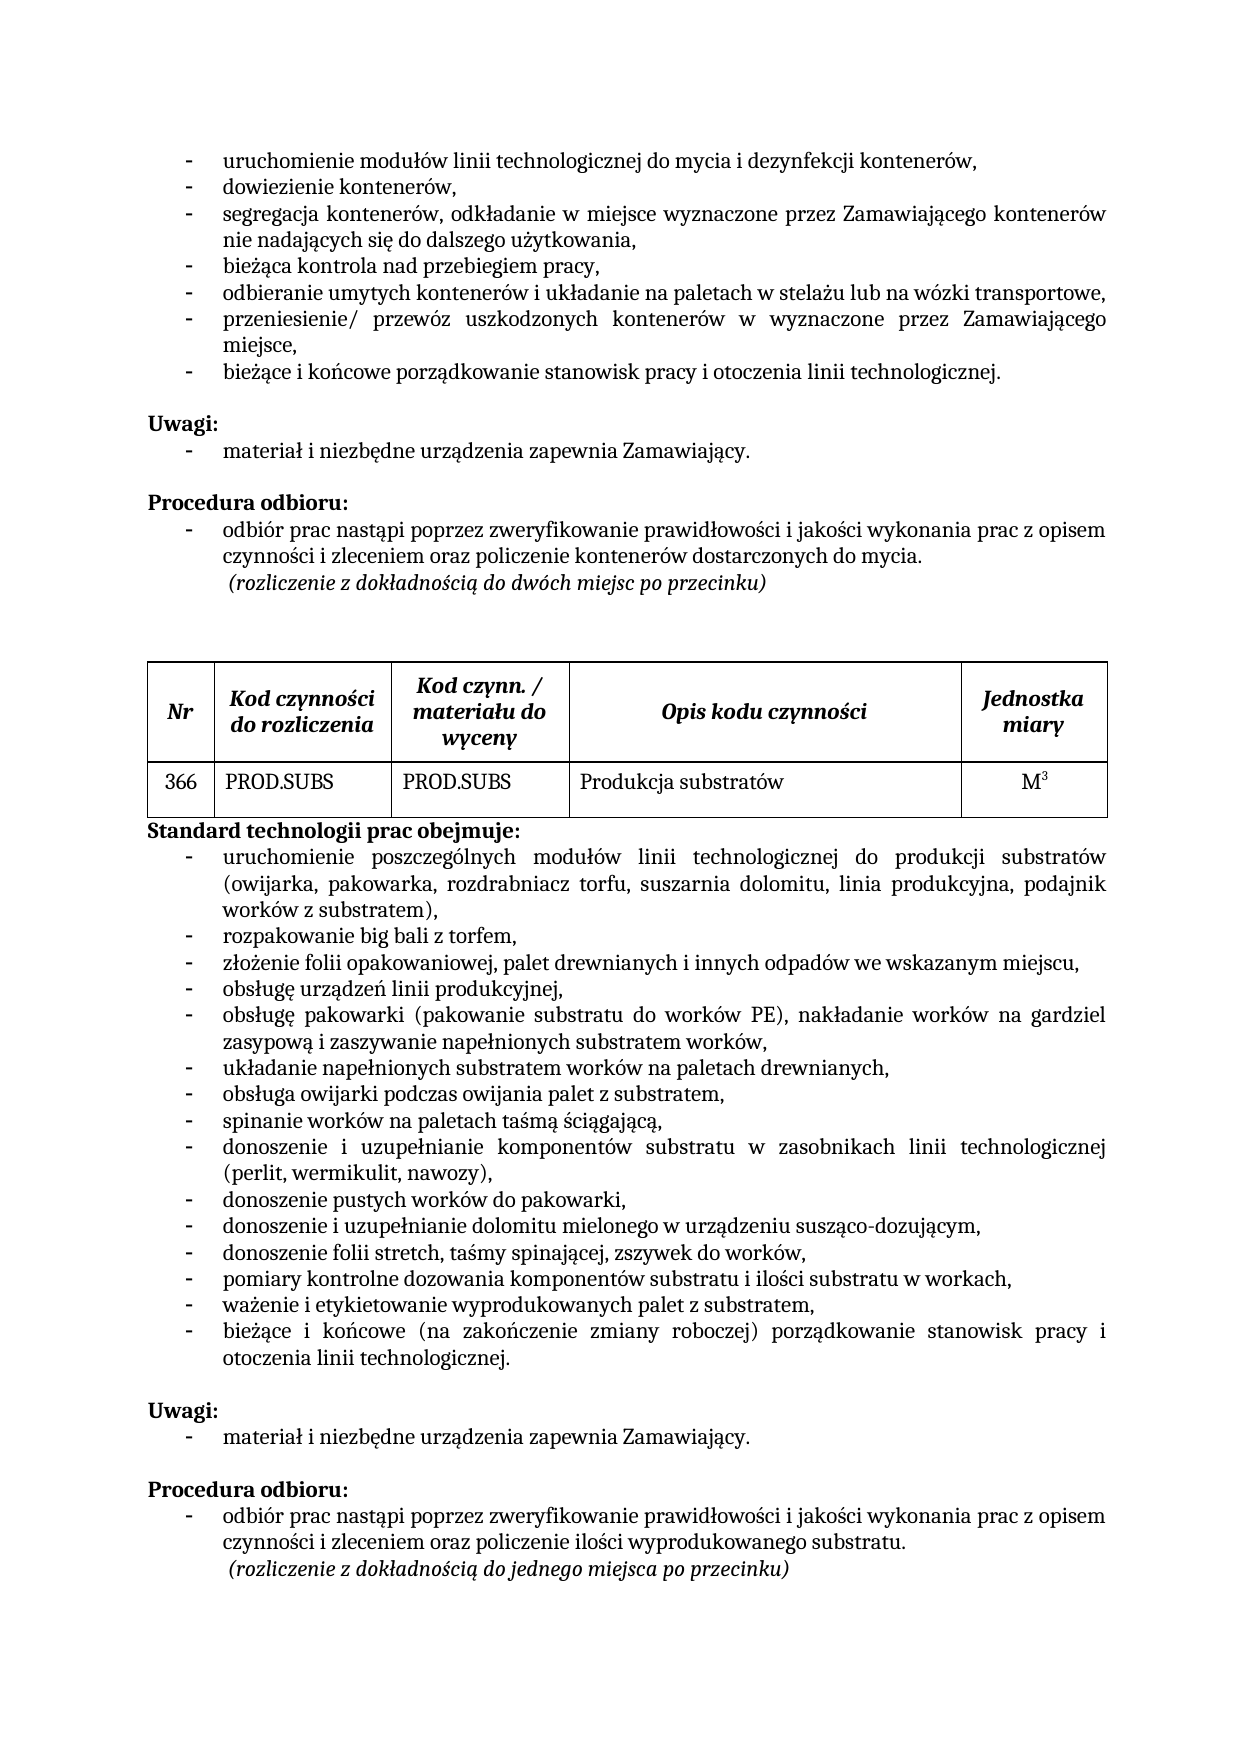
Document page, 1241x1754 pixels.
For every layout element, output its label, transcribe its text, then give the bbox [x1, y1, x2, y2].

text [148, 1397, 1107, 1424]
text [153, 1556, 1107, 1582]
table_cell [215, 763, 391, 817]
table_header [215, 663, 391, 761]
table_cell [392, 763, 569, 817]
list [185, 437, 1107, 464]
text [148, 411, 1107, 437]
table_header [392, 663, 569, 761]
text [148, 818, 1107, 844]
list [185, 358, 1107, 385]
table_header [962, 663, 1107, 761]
list bieżąca kontrola nad przebiegiem pracy, [185, 253, 1107, 279]
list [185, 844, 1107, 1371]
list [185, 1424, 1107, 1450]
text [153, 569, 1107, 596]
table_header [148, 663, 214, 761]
list odbieranie umytych kontenerów i układanie na paletach w stelażu lub na wózki transportowe, [185, 279, 1107, 306]
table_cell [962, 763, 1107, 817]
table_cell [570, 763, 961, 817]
list uruchomienie modułów linii technologicznej do mycia i dezynfekcji kontenerów, [185, 148, 1107, 174]
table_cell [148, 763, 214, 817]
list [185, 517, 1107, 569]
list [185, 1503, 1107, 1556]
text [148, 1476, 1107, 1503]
list przeniesienie/ przewóz uszkodzonych kontenerów w wyznaczone przez Zamawiającego miejsce, [185, 306, 1107, 358]
list segregacja kontenerów, odkładanie w miejsce wyznaczone przez Zamawiającego kontenerów nie nadających się do dalszego użytkowania, [185, 200, 1107, 253]
list dowiezienie kontenerów, [185, 174, 1107, 200]
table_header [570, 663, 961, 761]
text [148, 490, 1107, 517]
